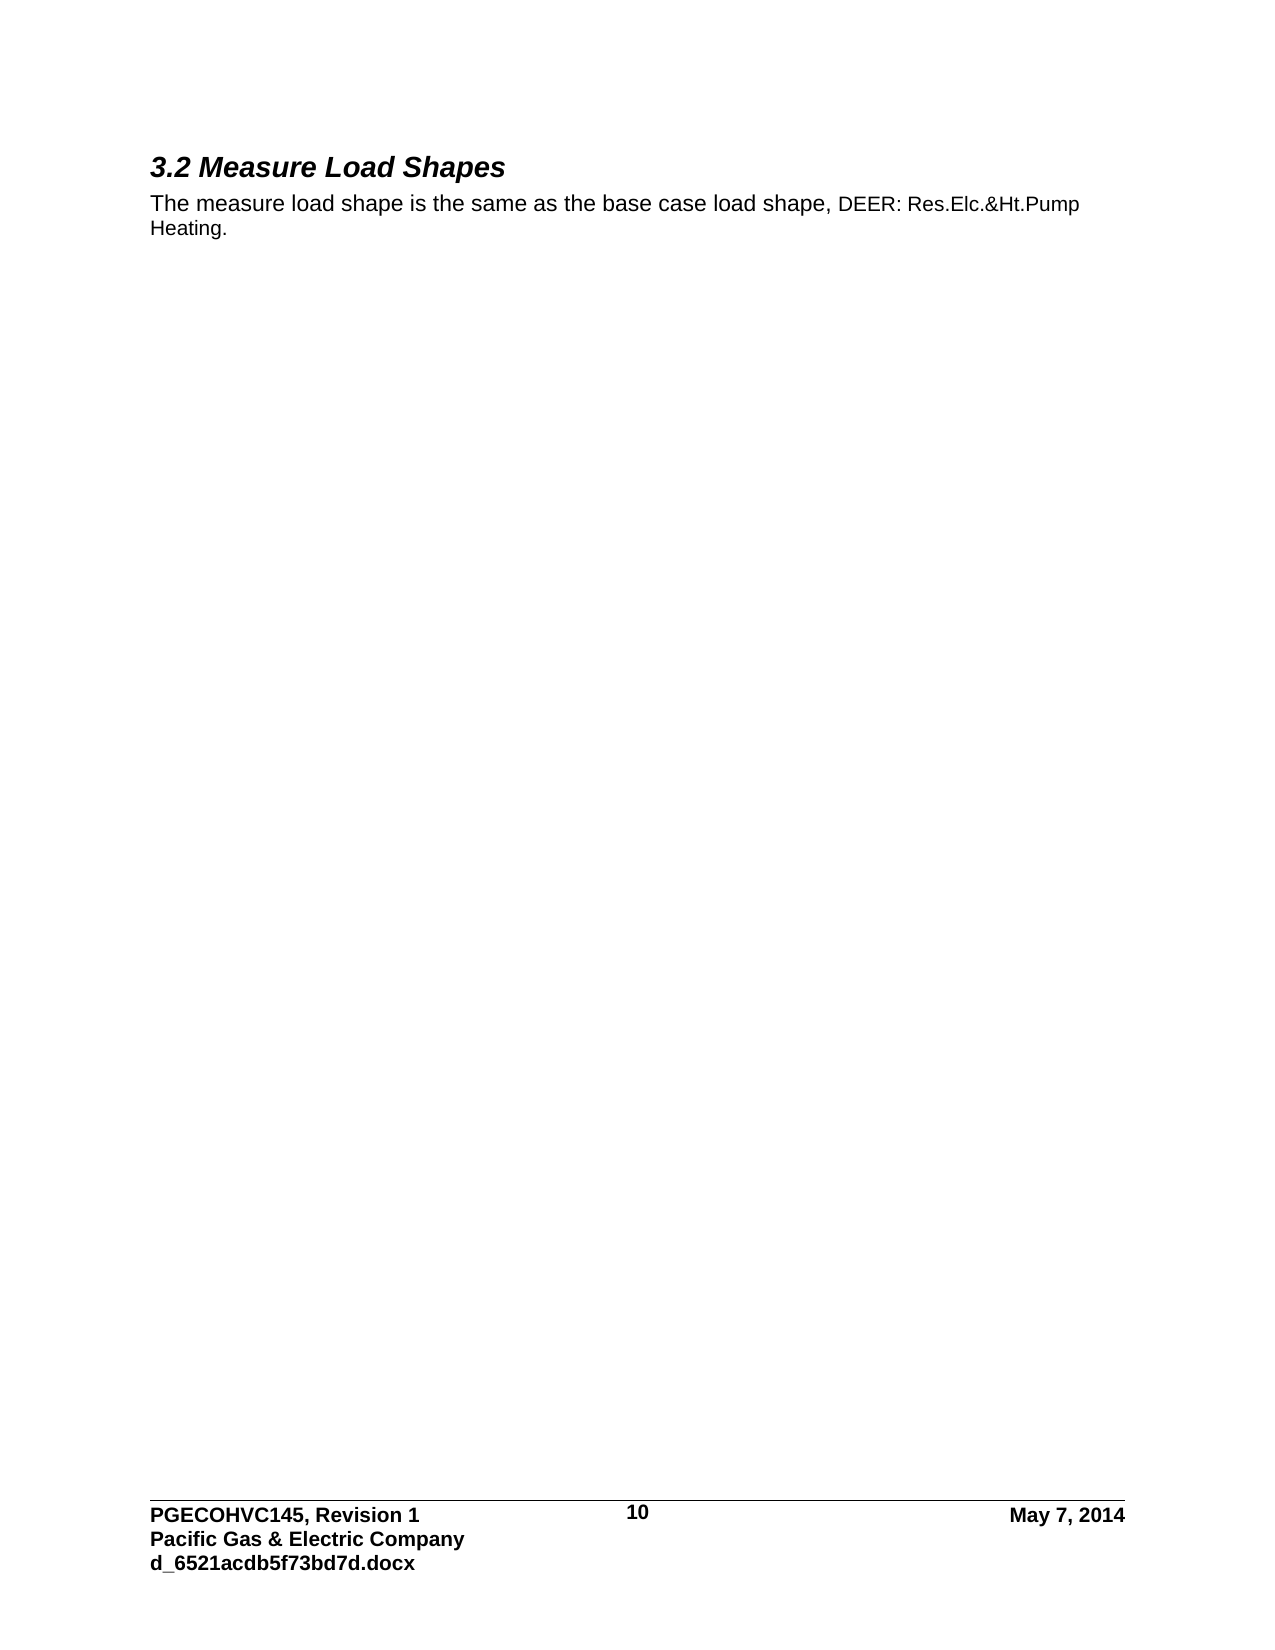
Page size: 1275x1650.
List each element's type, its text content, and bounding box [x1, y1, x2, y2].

text The measure load shape is the same as the base case load shape, DEER: Res.Elc.&Ht.Pump Heating. [150, 190, 1125, 240]
subtitle 3.2 Measure Load Shapes [150, 150, 1125, 183]
